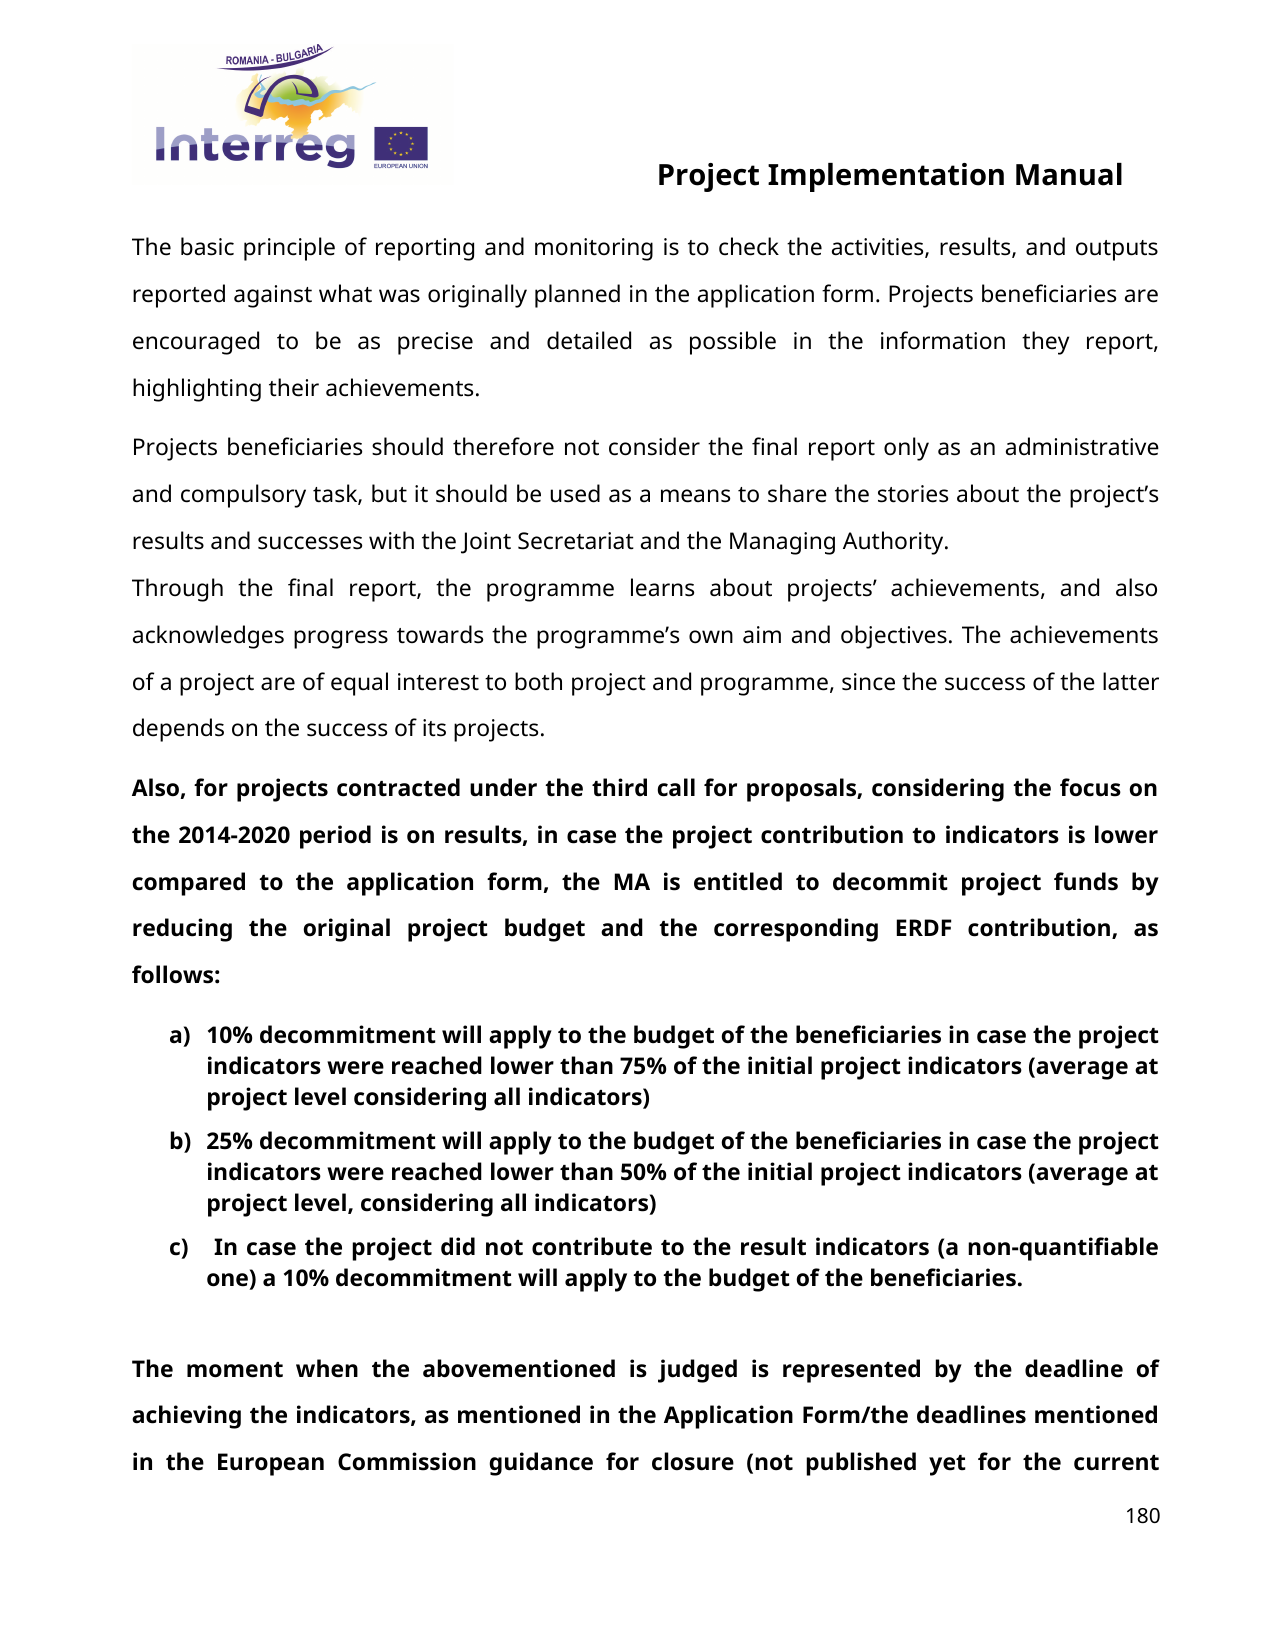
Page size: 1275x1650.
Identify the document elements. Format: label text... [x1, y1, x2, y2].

text Projects beneficiaries should therefore not consider the final report only as an administrative and compulsory task, but it should be used as a means to share the stories about the project’s results and successes with the Joint Secretariat and the Managing Authority. [132, 431, 1160, 556]
text Through the final report, the programme learns about projects’ achievements, and also acknowledges progress towards the programme’s own aim and objectives. The achievements of a project are of equal interest to both project and programme, since the success of the latter depends on the success of its projects. [132, 572, 1160, 743]
picture [131, 44, 454, 185]
text Also, for projects contracted under the third call for proposals, considering the focus on the 2014-2020 period is on results, in case the project contribution to indicators is lower compared to the application form, the MA is entitled to decommit project funds by reducing the original project budget and the corresponding ERDF contribution, as follows: [132, 772, 1160, 990]
list 25% decommitment will apply to the budget of the beneficiaries in case the project indicators were reached lower than 50% of the initial project indicators (average at project level, considering all indicators) [169, 1125, 1160, 1218]
list In case the project did not contribute to the result indicators (a non-quantifiable one) a 10% decommitment will apply to the budget of the beneficiaries. [169, 1231, 1160, 1293]
list 10% decommitment will apply to the budget of the beneficiaries in case the project indicators were reached lower than 75% of the initial project indicators (average at project level considering all indicators) [169, 1018, 1160, 1112]
